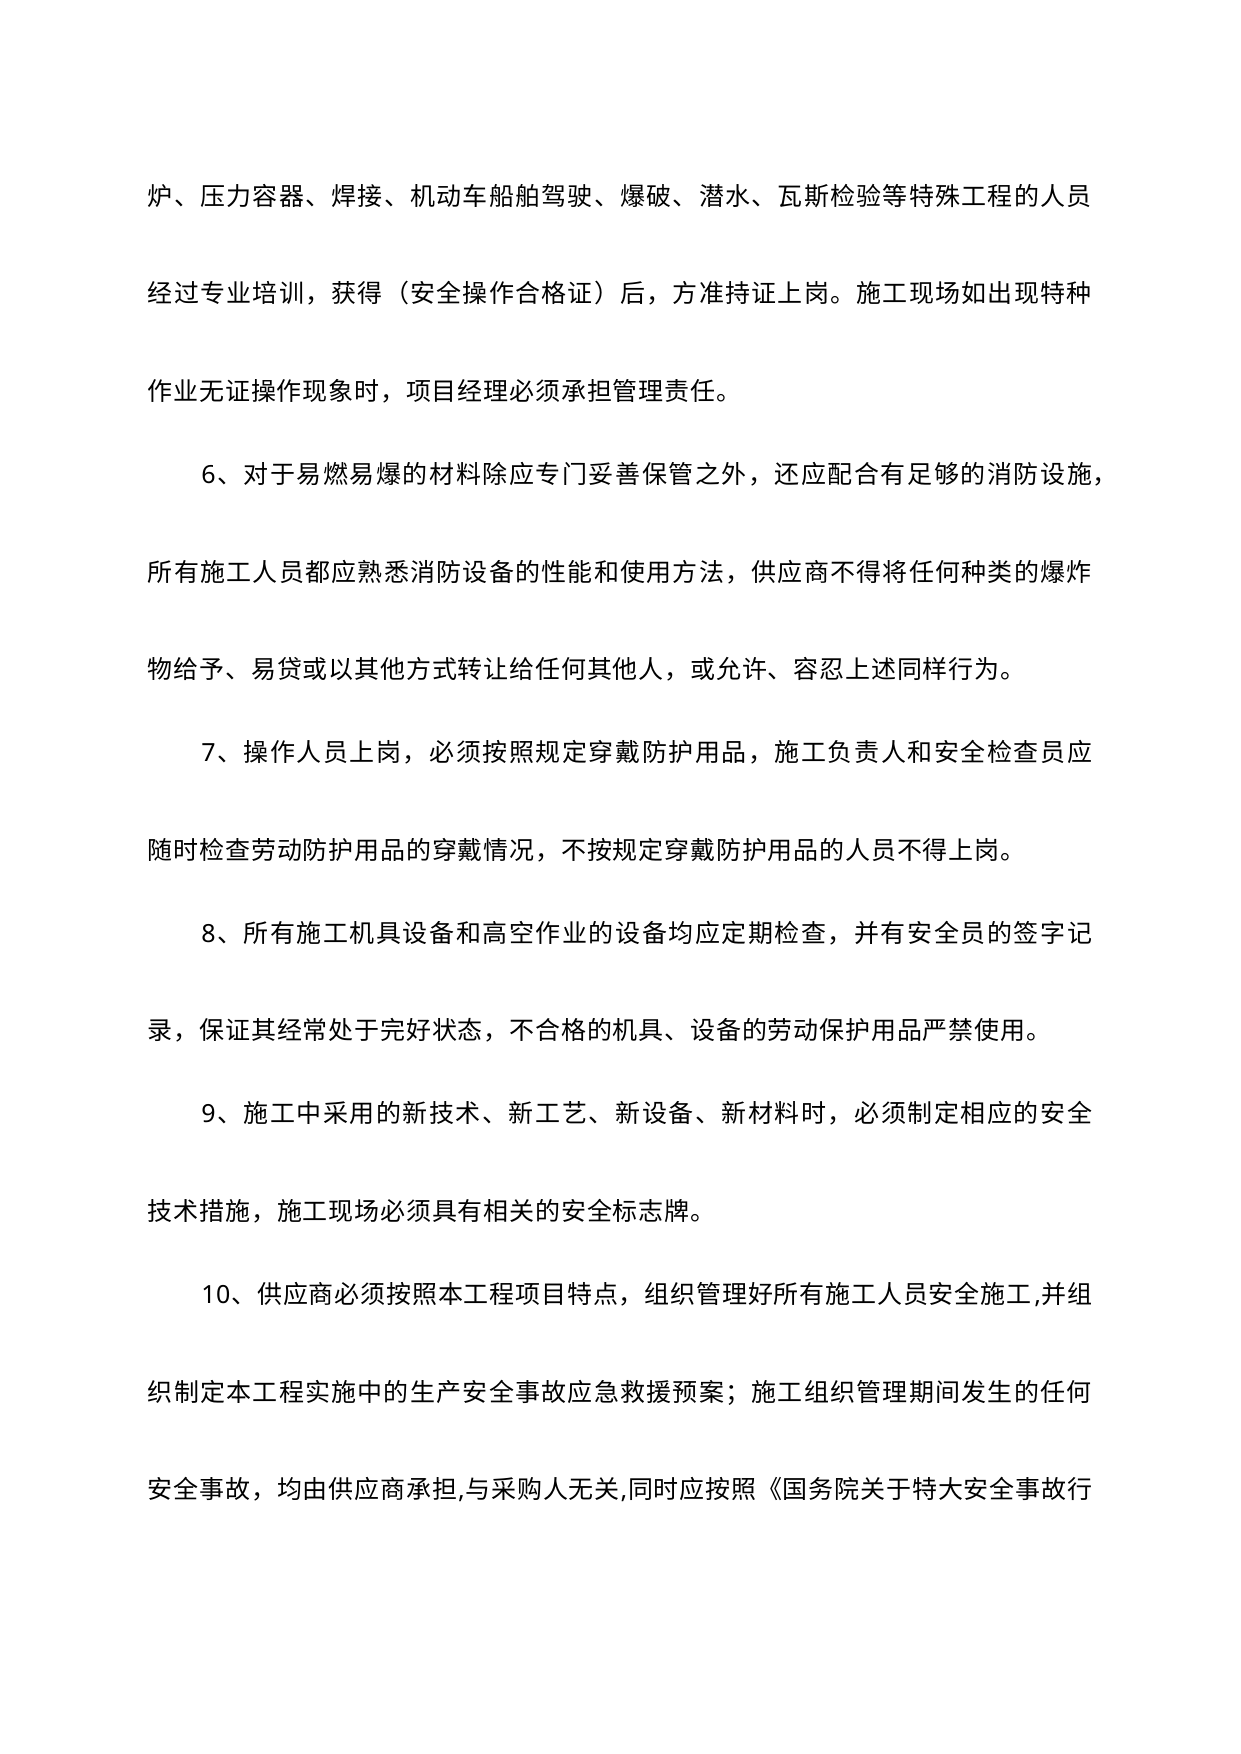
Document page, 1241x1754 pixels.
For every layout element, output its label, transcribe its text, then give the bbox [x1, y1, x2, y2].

text 9、施工中采用的新技术、新工艺、新设备、新材料时，必须制定相应的安全技术措施，施工现场必须具有相关的安全标志牌。 [148, 1079, 1093, 1242]
text 6、对于易燃易爆的材料除应专门妥善保管之外，还应配合有足够的消防设施，所有施工人员都应熟悉消防设备的性能和使用方法，供应商不得将任何种类的爆炸物给予、易贷或以其他方式转让给任何其他人，或允许、容忍上述同样行为。 [148, 440, 1093, 700]
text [148, 162, 1093, 422]
text 7、操作人员上岗，必须按照规定穿戴防护用品，施工负责人和安全检查员应随时检查劳动防护用品的穿戴情况，不按规定穿戴防护用品的人员不得上岗。 [148, 718, 1093, 881]
text 8、所有施工机具设备和高空作业的设备均应定期检查，并有安全员的签字记录，保证其经常处于完好状态，不合格的机具、设备的劳动保护用品严禁使用。 [148, 899, 1093, 1061]
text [148, 1260, 1093, 1520]
